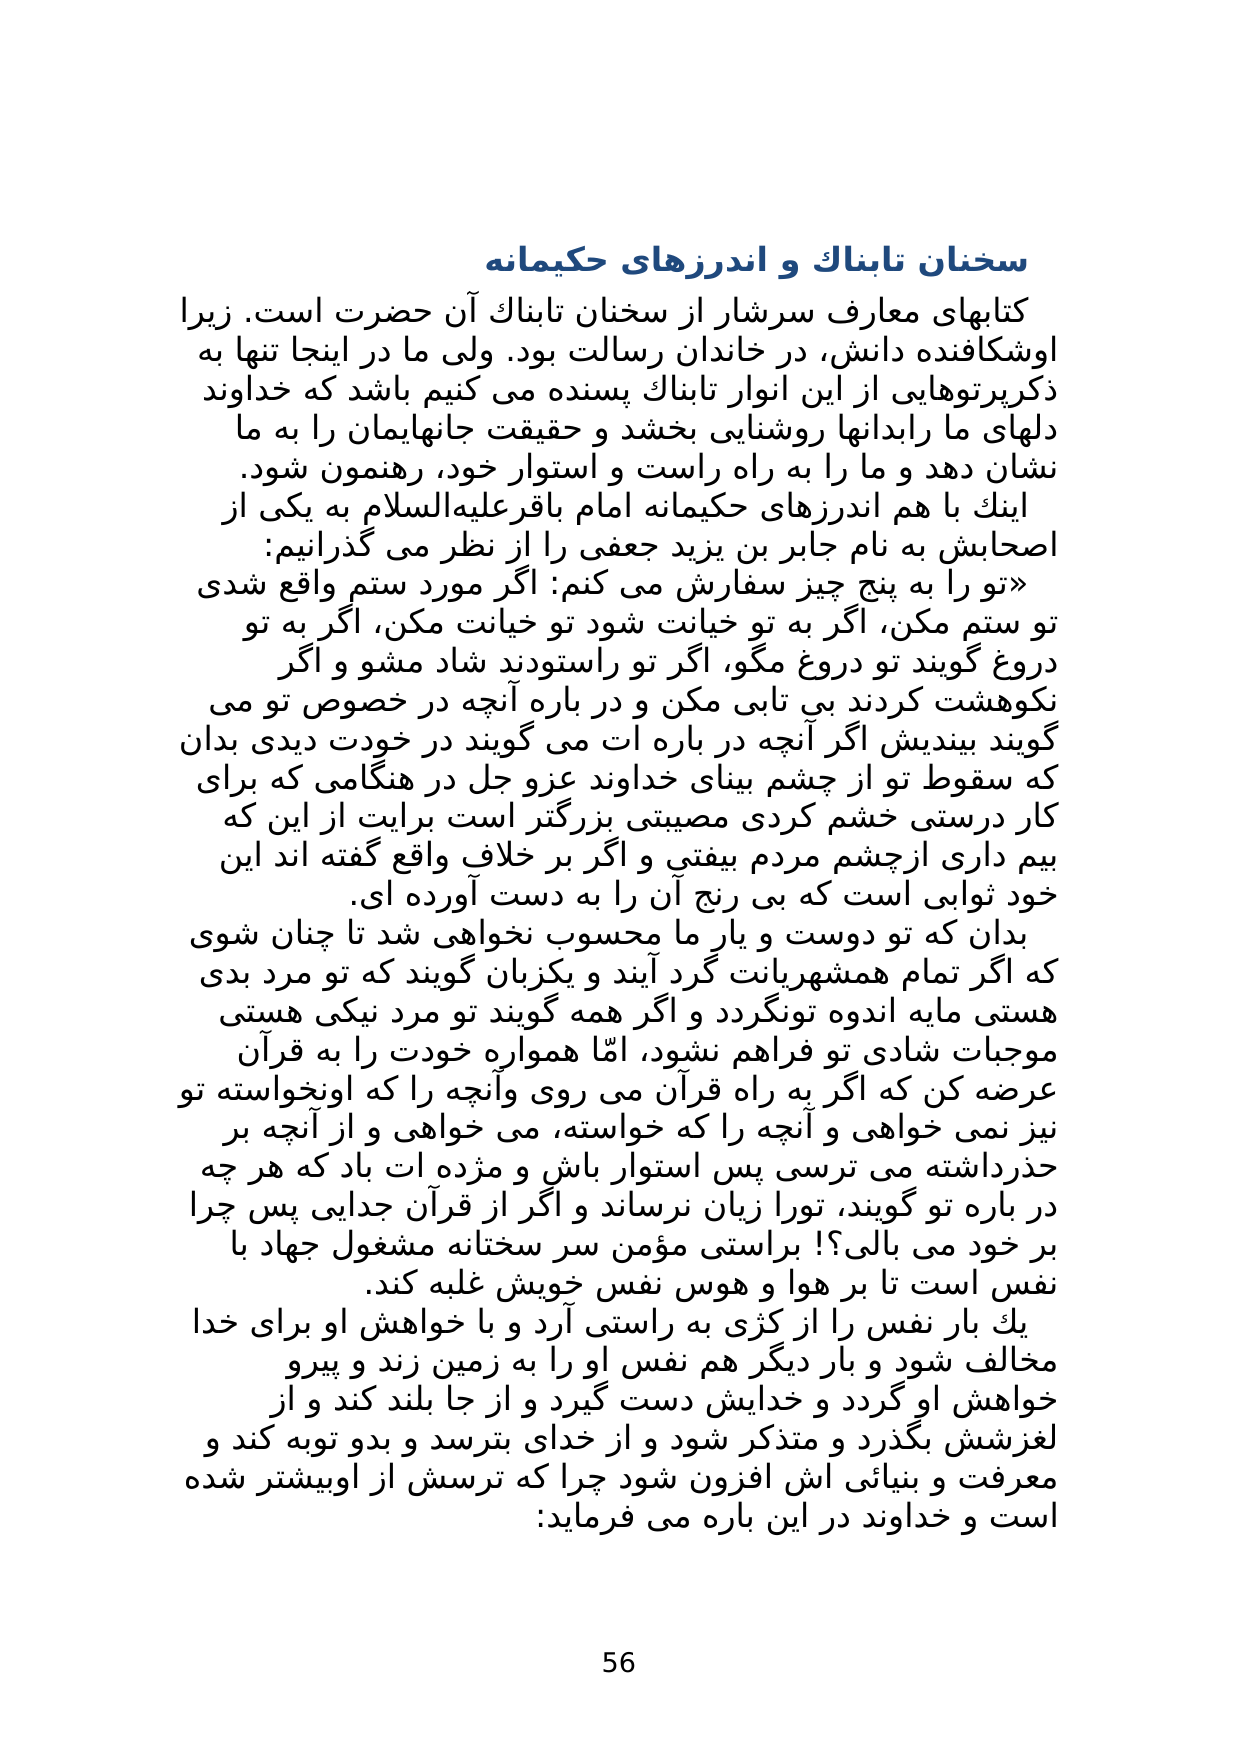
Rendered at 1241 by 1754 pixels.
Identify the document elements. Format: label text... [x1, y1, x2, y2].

text بدان كه تو دوست و يار ما محسوب نخواهى شد تا چنان شوى كه اگر تمام همشهريانت گرد آيند و يكزبان گويند كه تو مرد بدى هستى مايه اندوه تونگردد و اگر همه گويند تو مرد نيكى هستى موجبات شادى تو فراهم نشود، امّا همواره خودت را به قرآن عرضه كن كه اگر به راه قرآن مى روى وآنچه را كه اونخواسته تو نيز نمى خواهى و آنچه را كه خواسته، مى خواهى و از آنچه بر حذرداشته مى ترسى پس استوار باش و مژده ات باد كه هر چه در باره تو گويند، تورا زيان نرساند و اگر از قرآن جدايى پس چرا بر خود مى بالى؟! براستى مؤمن سر سختانه مشغول جهاد با نفس است تا بر هوا و هوس نفس خويش غلبه كند. [178, 913, 1059, 1302]
subtitle سخنان تابناك و اندرزهاى حكيمانه [178, 241, 1059, 279]
text كتابهاى معارف سرشار از سخنان تابناك آن حضرت است. زيرا اوشكافنده دانش، در خاندان رسالت بود. ولى ما در اينجا تنها به ذكرپرتوهايى از اين انوار تابناك پسنده مى كنيم باشد كه خداوند دلهاى ما رابدانها روشنايى بخشد و حقيقت جانهايمان را به ما نشان دهد و ما را به راه راست و استوار خود، رهنمون شود. [178, 292, 1059, 486]
text اينك با هم اندرزهاى حكيمانه امام باقرعليه‌السلام به يكى از اصحابش به نام جابر بن يزيد جعفى را از نظر مى گذرانيم: [178, 486, 1059, 564]
text يك بار نفس را از كژى به راستى آرد و با خواهش او براى خدا مخالف شود و بار ديگر هم نفس او را به زمين زند و پيرو خواهش او گردد و خدايش دست گيرد و از جا بلند كند و از لغزشش بگذرد و متذكر شود و از خداى بترسد و بدو توبه كند و معرفت و بنيائى اش افزون شود چرا كه ترسش از اوبيشتر شده است و خداوند در اين باره مى فرمايد: [178, 1302, 1059, 1535]
text «تو را به پنج چيز سفارش مى كنم: اگر مورد ستم واقع شدى تو ستم مكن، اگر به تو خيانت شود تو خيانت مكن، اگر به تو دروغ گويند تو دروغ مگو، اگر تو راستودند شاد مشو و اگر نكوهشت كردند بى تابى مكن و در باره آنچه در خصوص تو مى گويند بينديش اگر آنچه در باره ات مى گويند در خودت ديدى بدان كه سقوط تو از چشم بيناى خداوند عزو جل در هنگامى كه براى كار درستى خشم كردى مصيبتى بزرگتر است برايت از اين كه بيم دارى ازچشم مردم بيفتى و اگر بر خلاف واقع گفته اند اين خود ثوابى است كه بى رنج آن را به دست آورده اى. [178, 564, 1059, 913]
